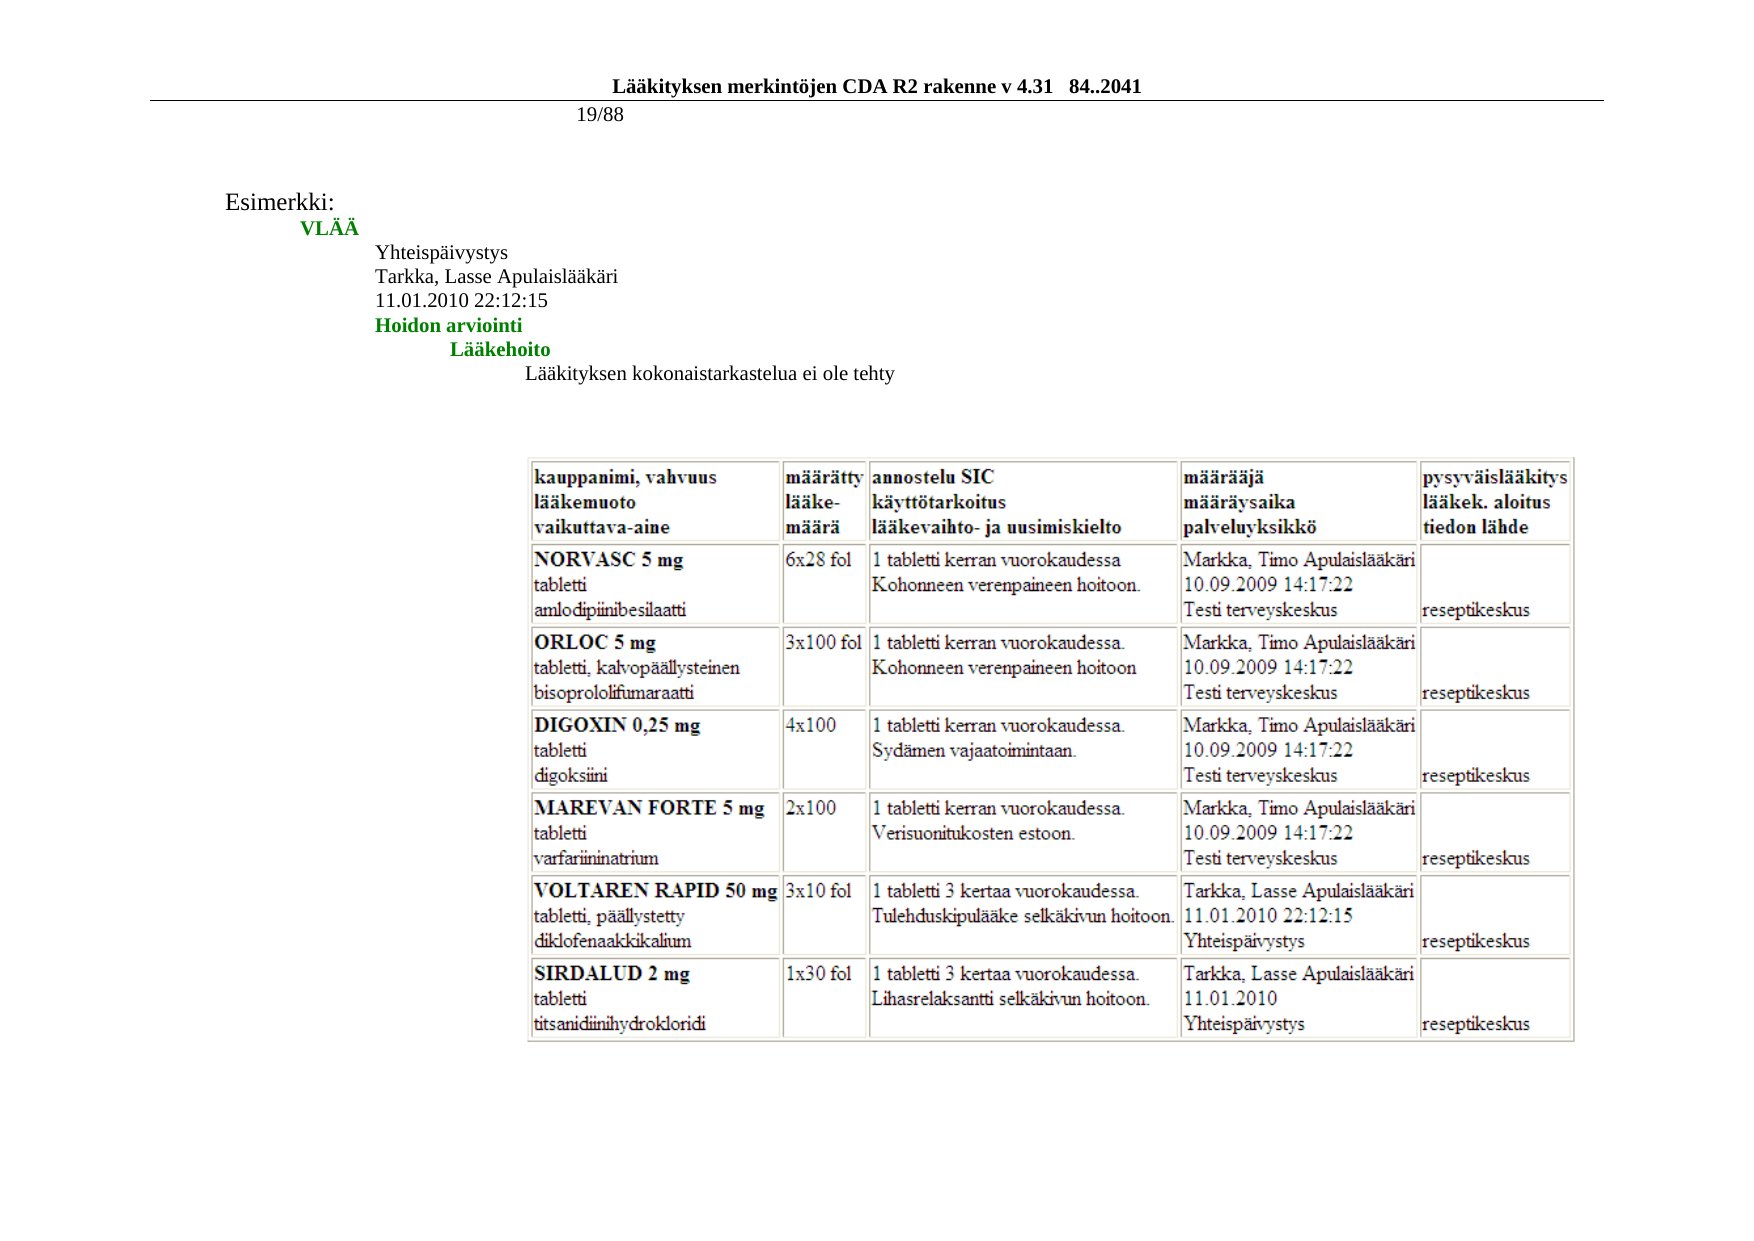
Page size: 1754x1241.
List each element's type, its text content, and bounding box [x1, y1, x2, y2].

text VLÄÄ [300, 216, 1604, 240]
text Lääkehoito [450, 337, 1604, 361]
text Yhteispäivystys Tarkka, Lasse Apulaislääkäri 11.01.2010 22:12:15 Hoidon arviointi [375, 240, 1604, 337]
text Lääkityksen kokonaistarkastelua ei ole tehty [450, 361, 1604, 385]
text Esimerkki: [150, 187, 1604, 216]
picture [525, 456, 1580, 1046]
